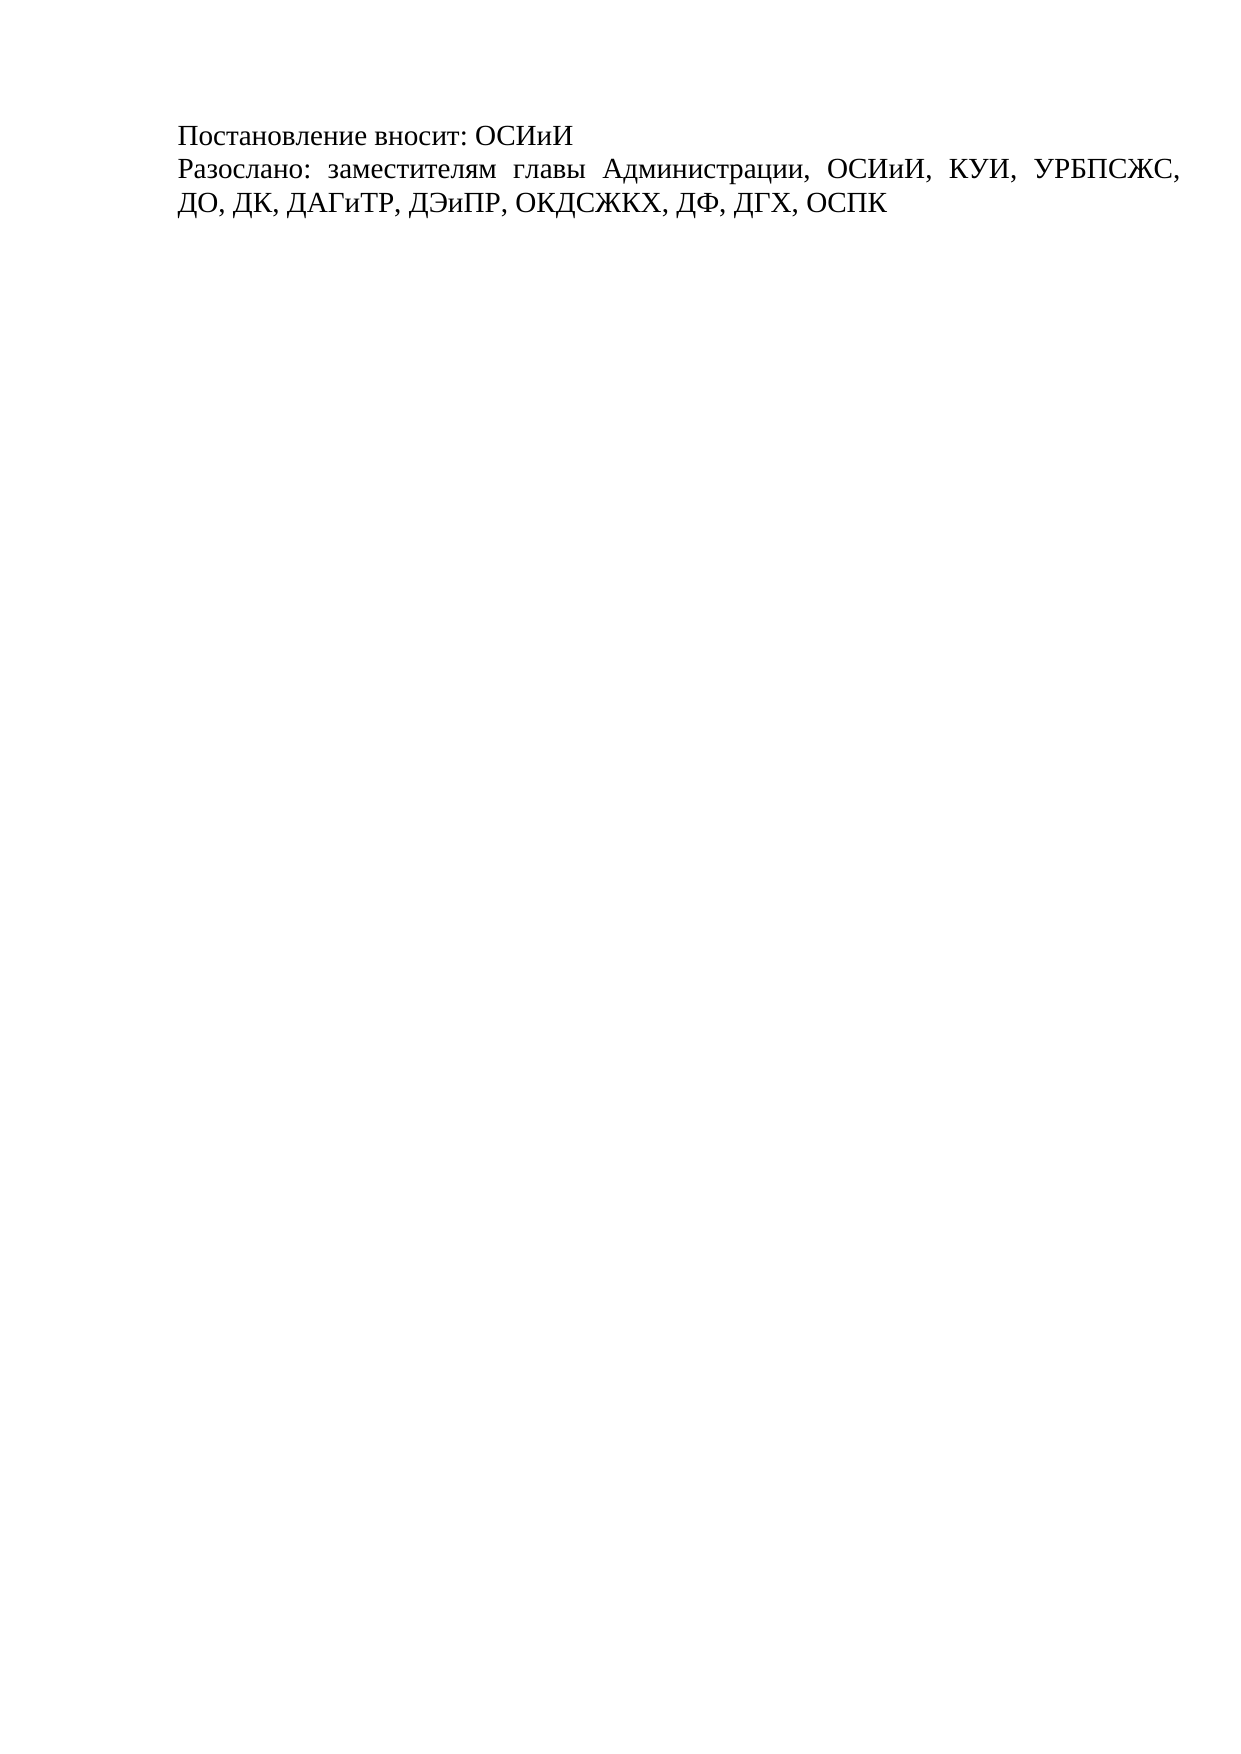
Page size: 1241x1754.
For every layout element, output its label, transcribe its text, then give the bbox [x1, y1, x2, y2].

text Разослано: заместителям главы Администрации, ОСИиИ, КУИ, УРБПСЖС, ДО, ДК, ДАГиТР, ДЭиПР, ОКДСЖКХ, ДФ, ДГХ, ОСПК [177, 152, 1181, 219]
text Постановление вносит: ОСИиИ [177, 118, 1181, 152]
